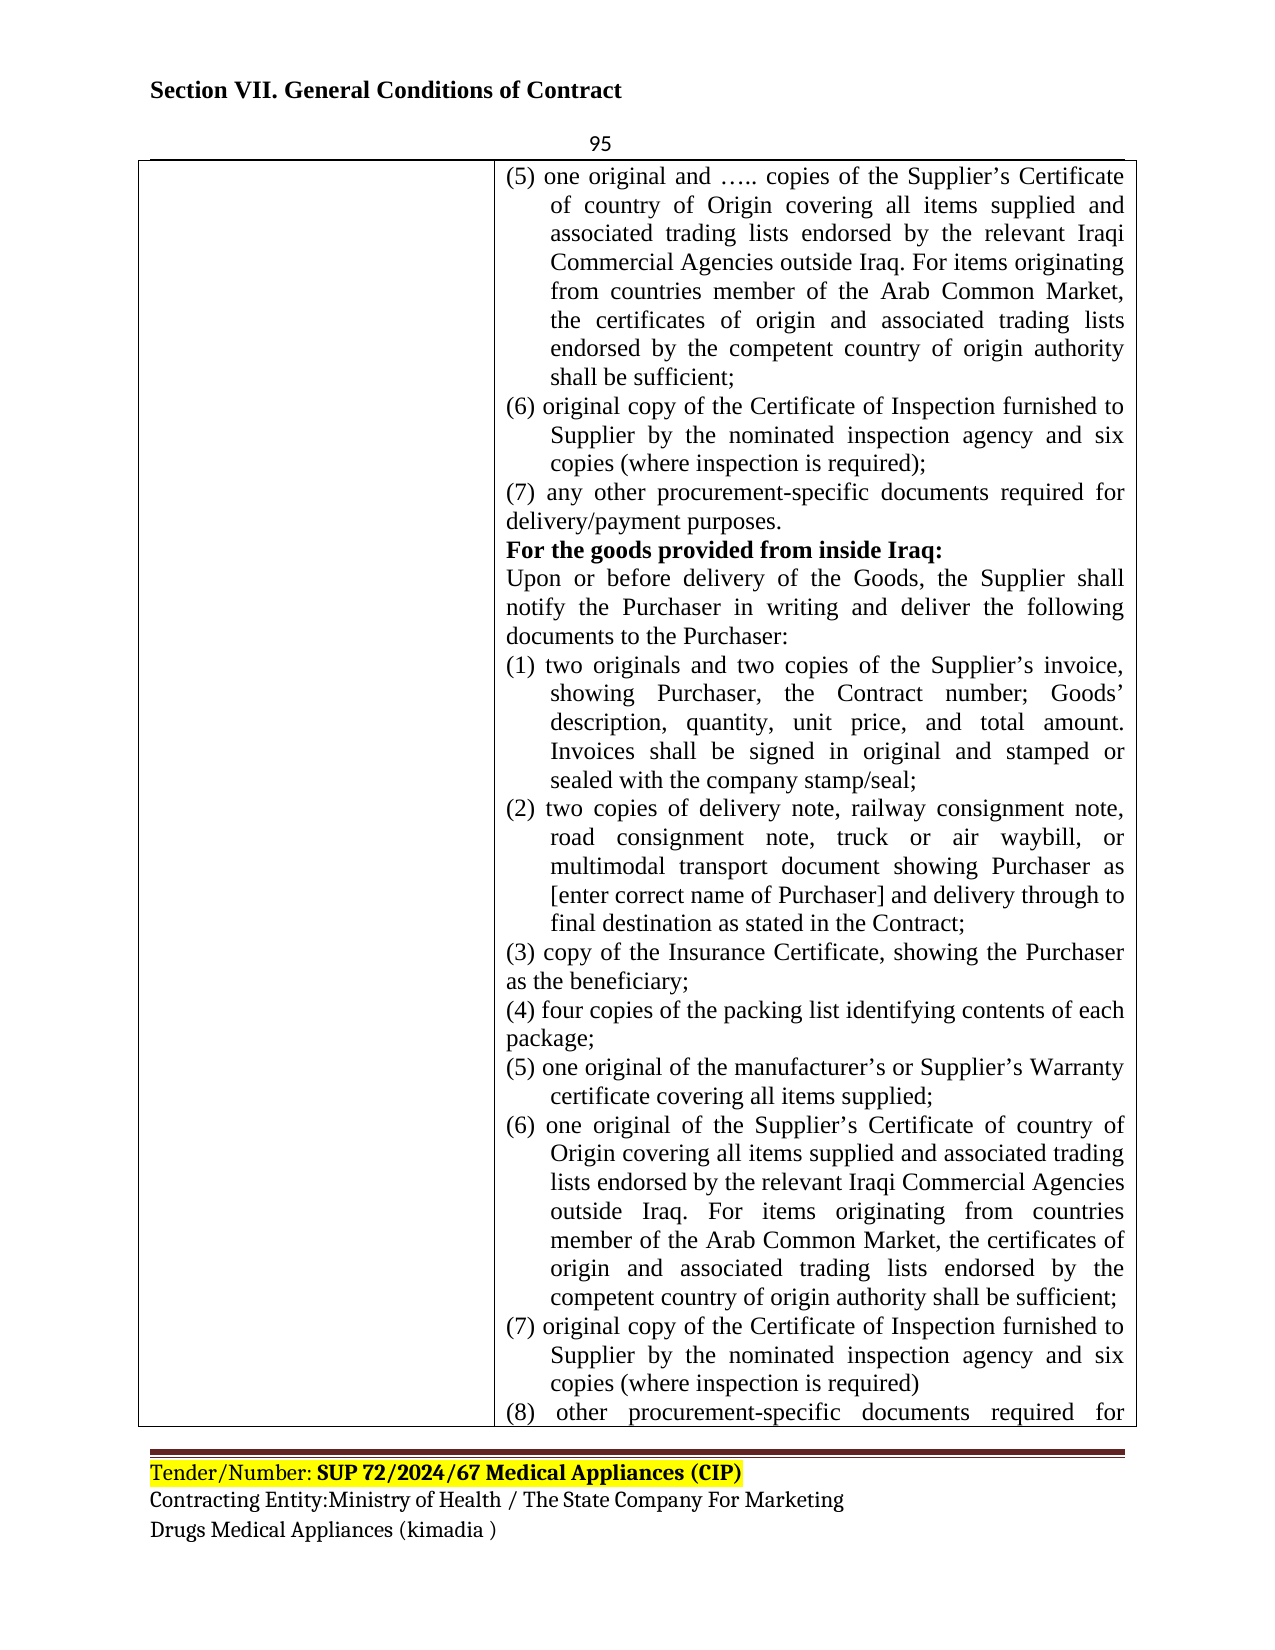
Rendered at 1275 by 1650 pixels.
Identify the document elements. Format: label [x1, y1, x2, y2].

table_header [139, 161, 494, 1426]
table_header [495, 161, 1136, 1426]
